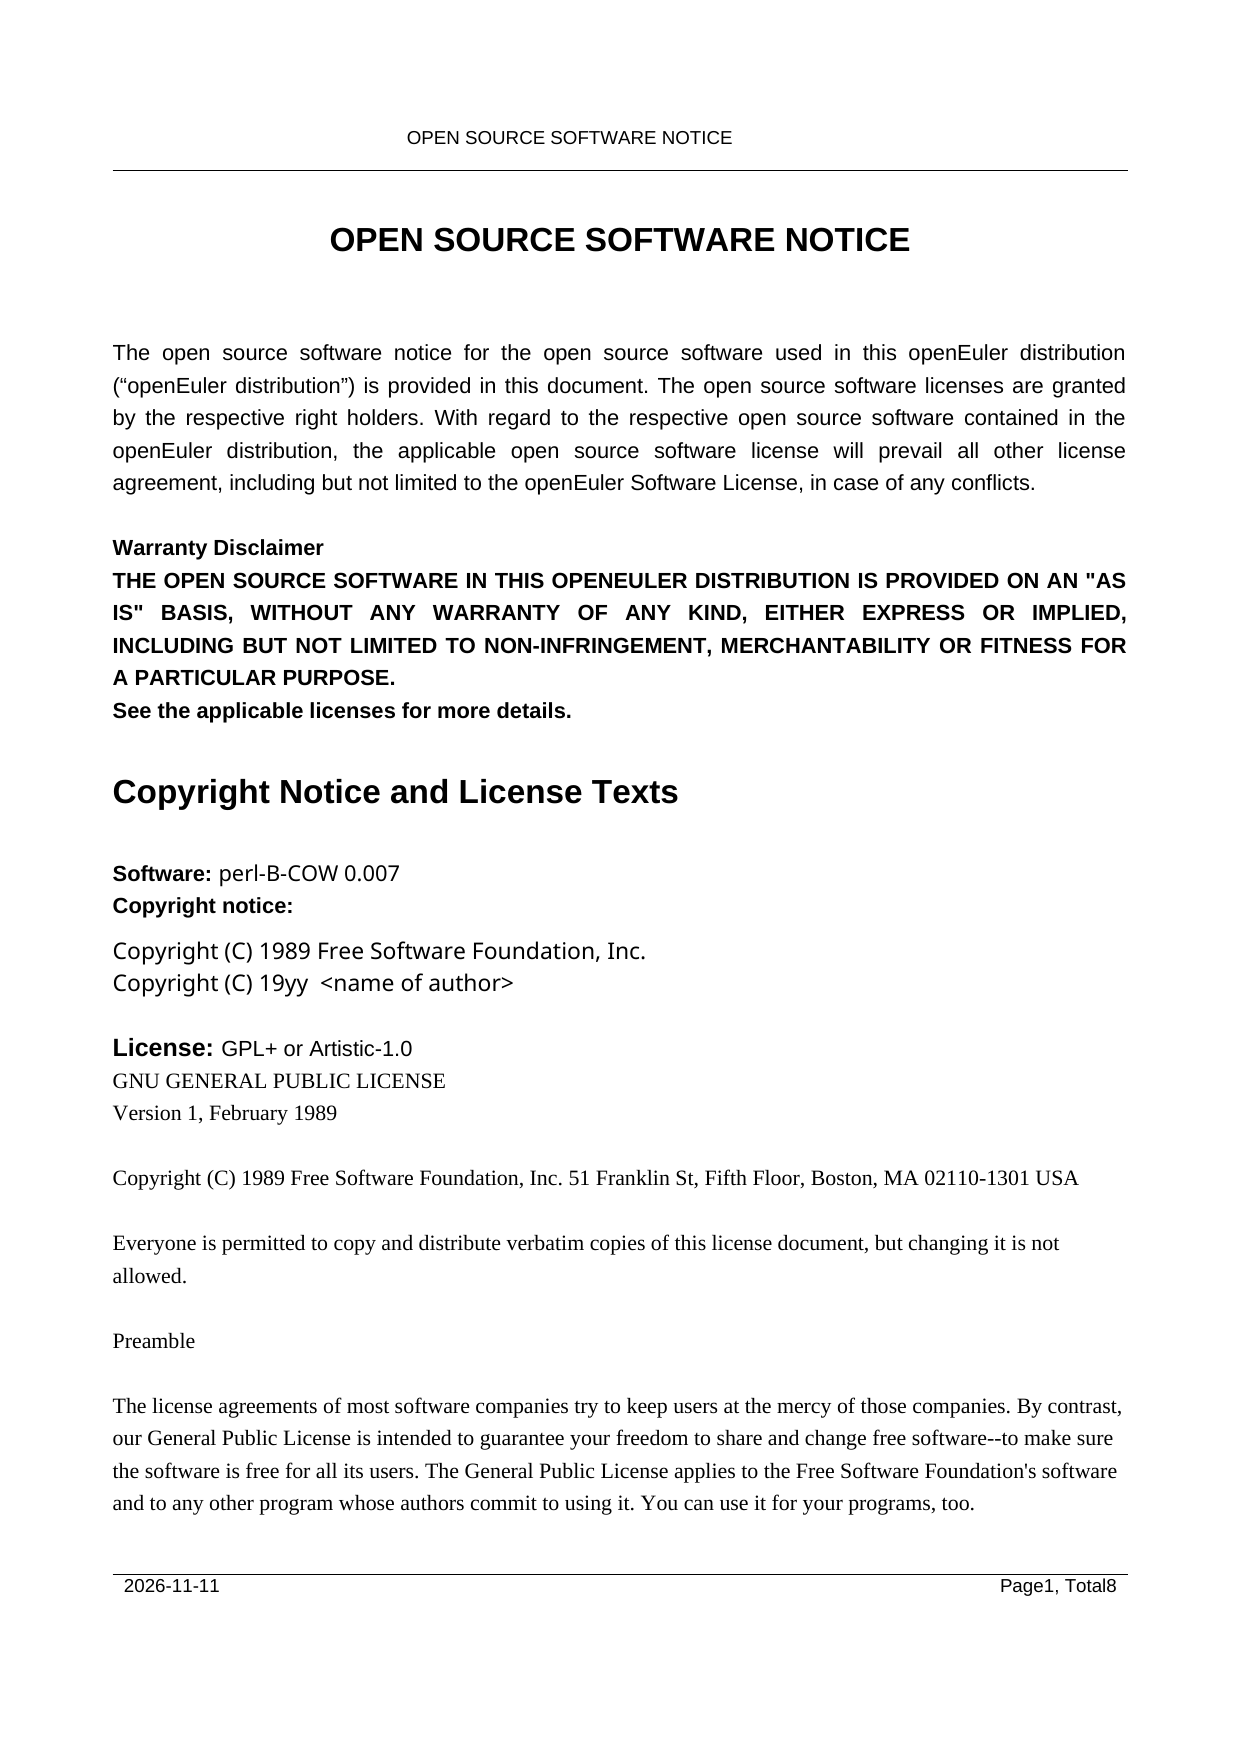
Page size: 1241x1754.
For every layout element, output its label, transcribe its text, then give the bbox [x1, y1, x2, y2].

text OPEN SOURCE SOFTWARE NOTICE [112, 206, 1128, 271]
text Copyright notice: [112, 889, 1128, 921]
text The open source software notice for the open source software used in this openEuler distribution (“openEuler distribution”) is provided in this document. The open source software licenses are granted by the respective right holders. With regard to the respective open source software contained in the openEuler distribution, the applicable open source software license will prevail all other license agreement, including but not limited to the openEuler Software License, in case of any conflicts. [112, 336, 1128, 499]
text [112, 1064, 1128, 1519]
text Copyright Notice and License Texts [112, 759, 1128, 824]
text Warranty Disclaimer [112, 531, 1128, 564]
text License: GPL+ or Artistic-1.0 [112, 1031, 1128, 1064]
text THE OPEN SOURCE SOFTWARE IN THIS OPENEULER DISTRIBUTION IS PROVIDED ON AN "AS IS" BASIS, WITHOUT ANY WARRANTY OF ANY KIND, EITHER EXPRESS OR IMPLIED, INCLUDING BUT NOT LIMITED TO NON-INFRINGEMENT, MERCHANTABILITY OR FITNESS FOR A PARTICULAR PURPOSE. See the applicable licenses for more details. [112, 564, 1128, 726]
title Software: perl-B-COW 0.007 [112, 856, 1128, 889]
text Copyright (C) 1989 Free Software Foundation, Inc. Copyright (C) 19yy <name of author> [112, 934, 1128, 1031]
